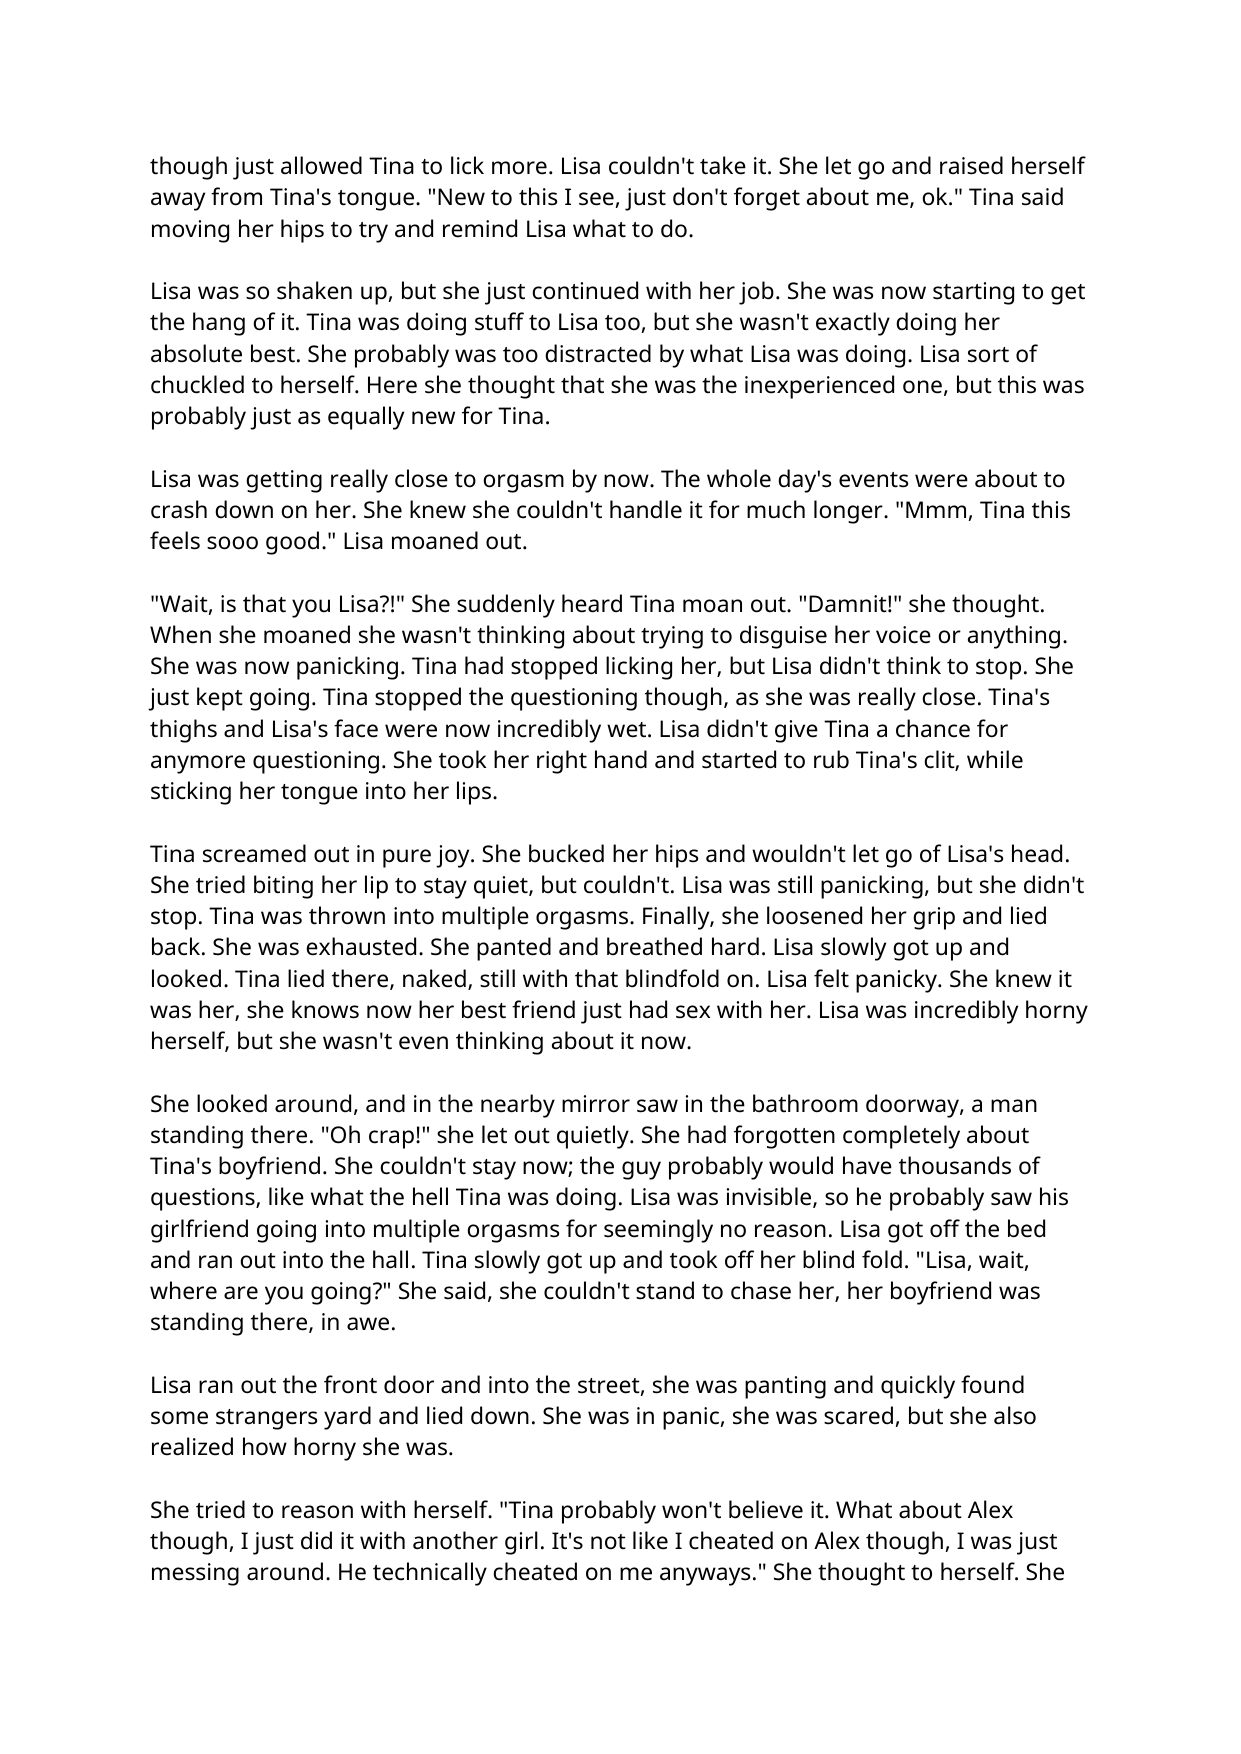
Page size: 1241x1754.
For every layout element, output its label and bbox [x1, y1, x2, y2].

text [150, 150, 1090, 1587]
